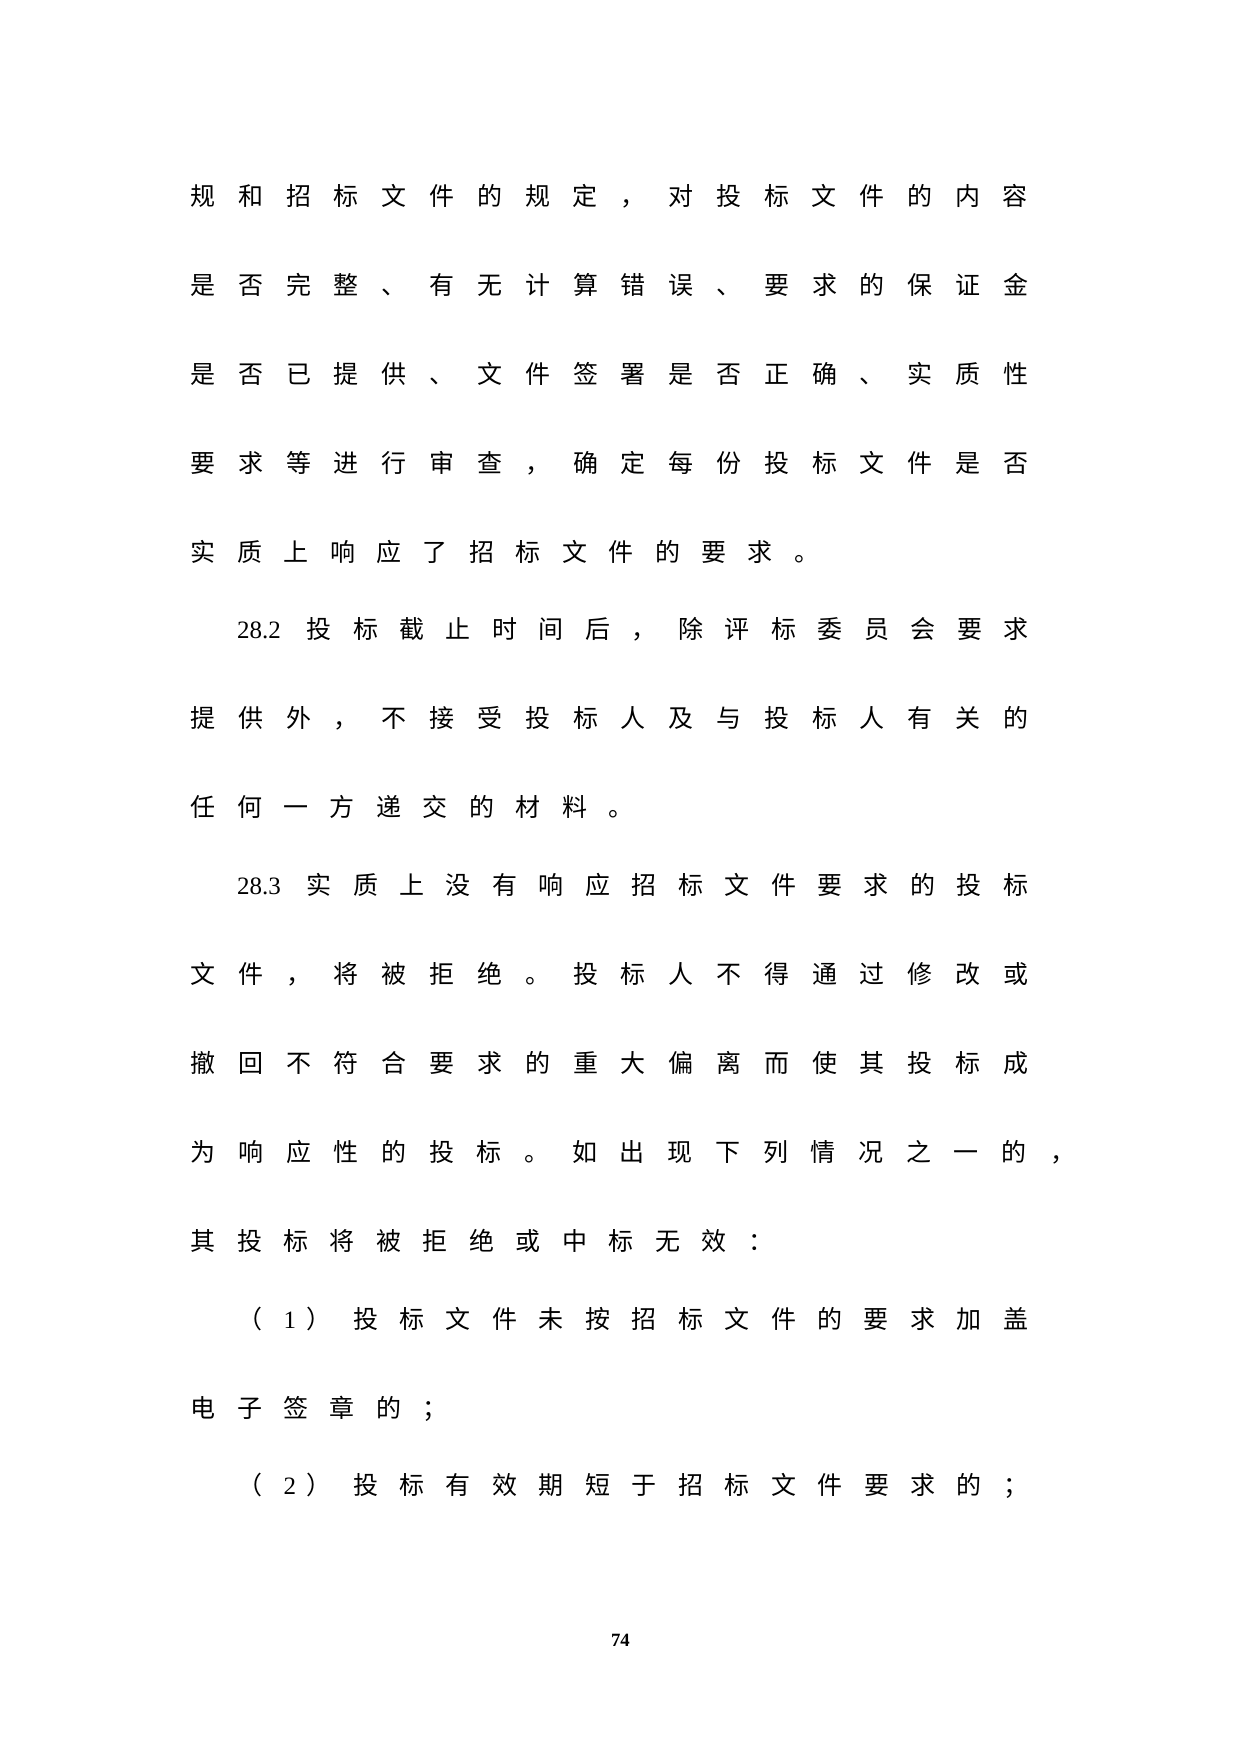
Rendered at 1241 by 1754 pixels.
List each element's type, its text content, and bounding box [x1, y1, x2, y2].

text （1）投标文件未按招标文件的要求加盖电子签章的； [190, 1288, 1050, 1436]
text 28.3 实质上没有响应招标文件要求的投标文件，将被拒绝。投标人不得通过修改或撤回不符合要求的重大偏离而使其投标成为响应性的投标。如出现下列情况之一的，其投标将被拒绝或中标无效： [190, 854, 1050, 1269]
text （2）投标有效期短于招标文件要求的； [190, 1454, 1050, 1513]
text 28.2 投标截止时间后，除评标委员会要求提供外，不接受投标人及与投标人有关的任何一方递交的材料。 [190, 598, 1050, 836]
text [190, 164, 1050, 580]
